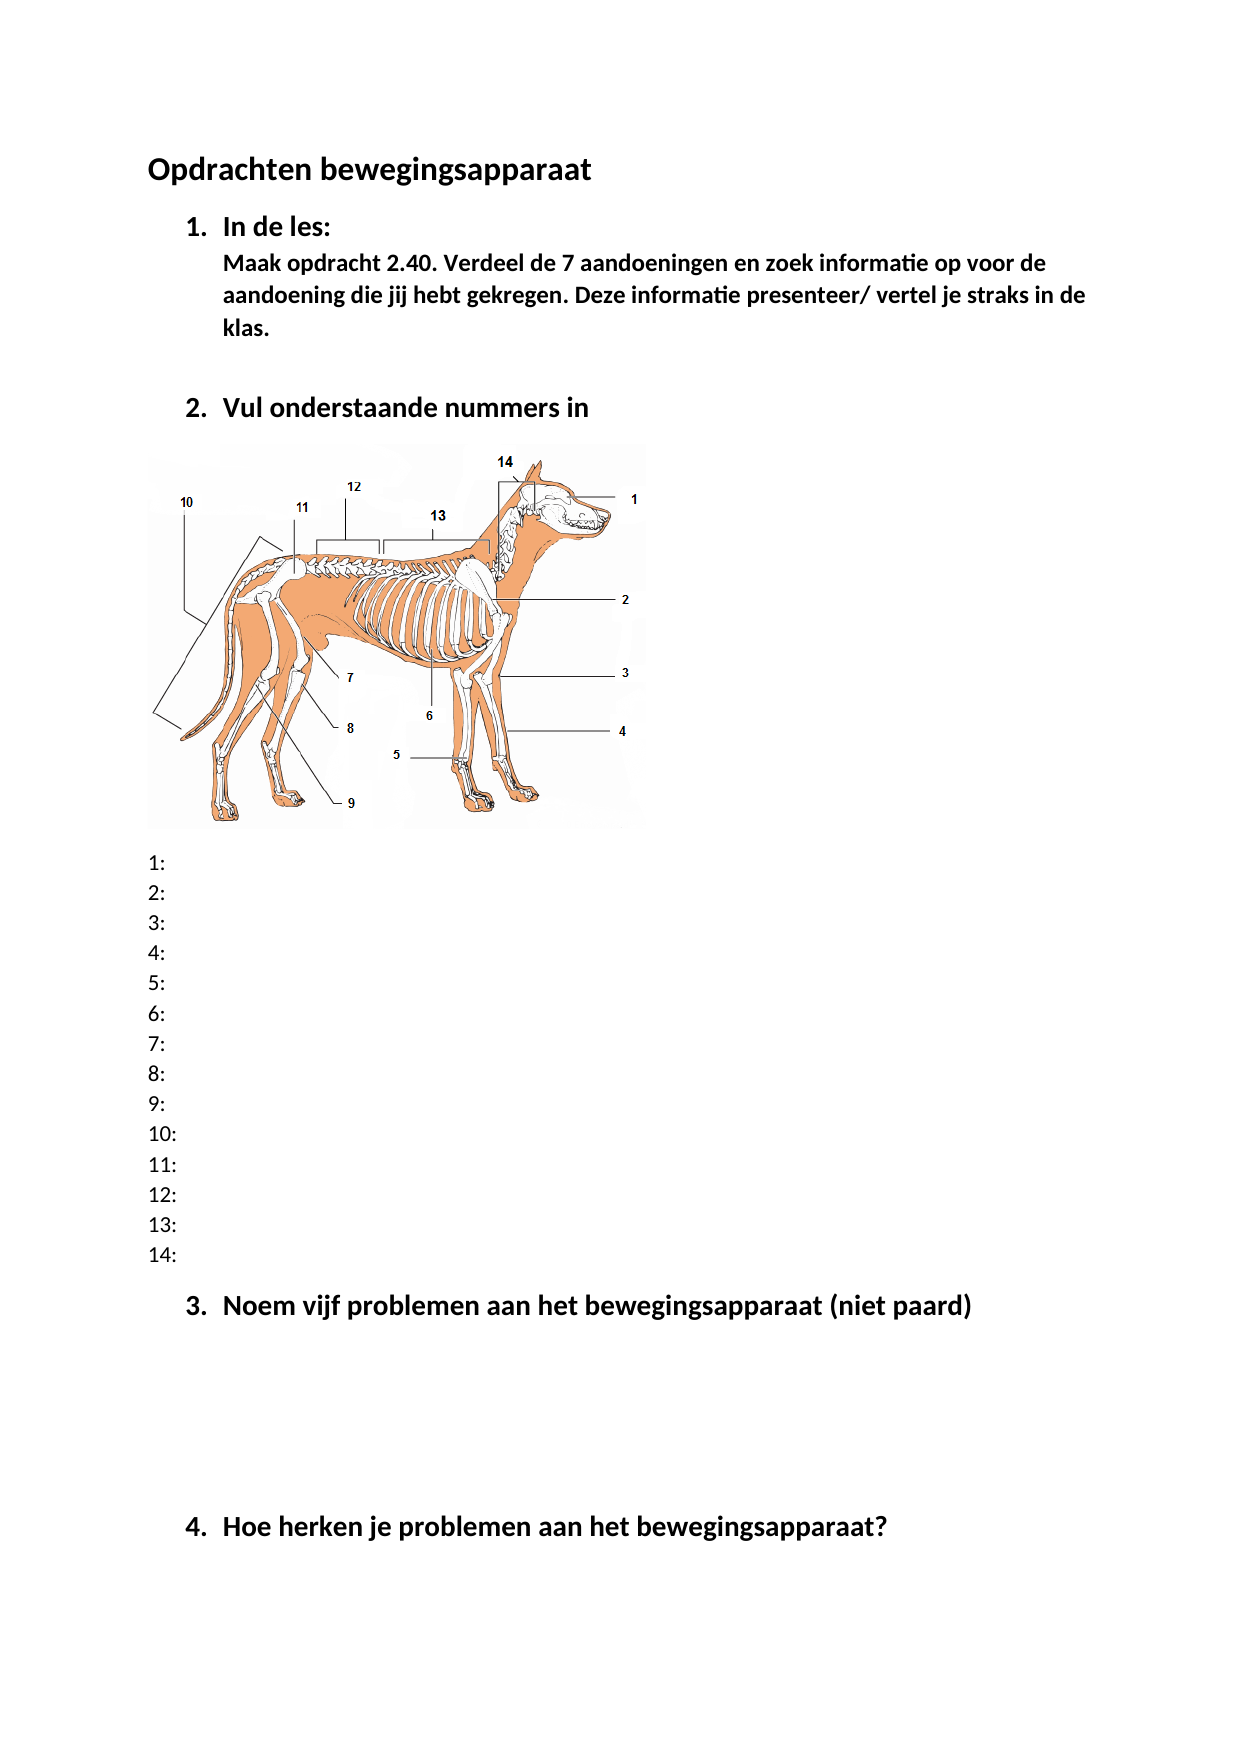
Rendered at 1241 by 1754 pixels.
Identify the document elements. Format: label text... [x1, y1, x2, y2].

picture [147, 444, 646, 829]
text Opdrachten bewegingsapparaat [148, 148, 1093, 188]
list Maak opdracht 2.40. Verdeel de 7 aandoeningen en zoek informatie op voor de aandoening die jij hebt gekregen. Deze informatie presenteer/ vertel je straks in de klas. [223, 247, 1093, 343]
list In de les: [185, 208, 1093, 244]
text 1: 2: 3: 4: 5: 6: 7: 8: 9: 10: 11: 12: 13: 14: [148, 848, 1093, 1268]
list Noem vijf problemen aan het bewegingsapparaat (niet paard) [185, 1287, 1093, 1323]
list Vul onderstaande nummers in [185, 389, 1093, 425]
list Hoe herken je problemen aan het bewegingsapparaat? [185, 1508, 1093, 1543]
